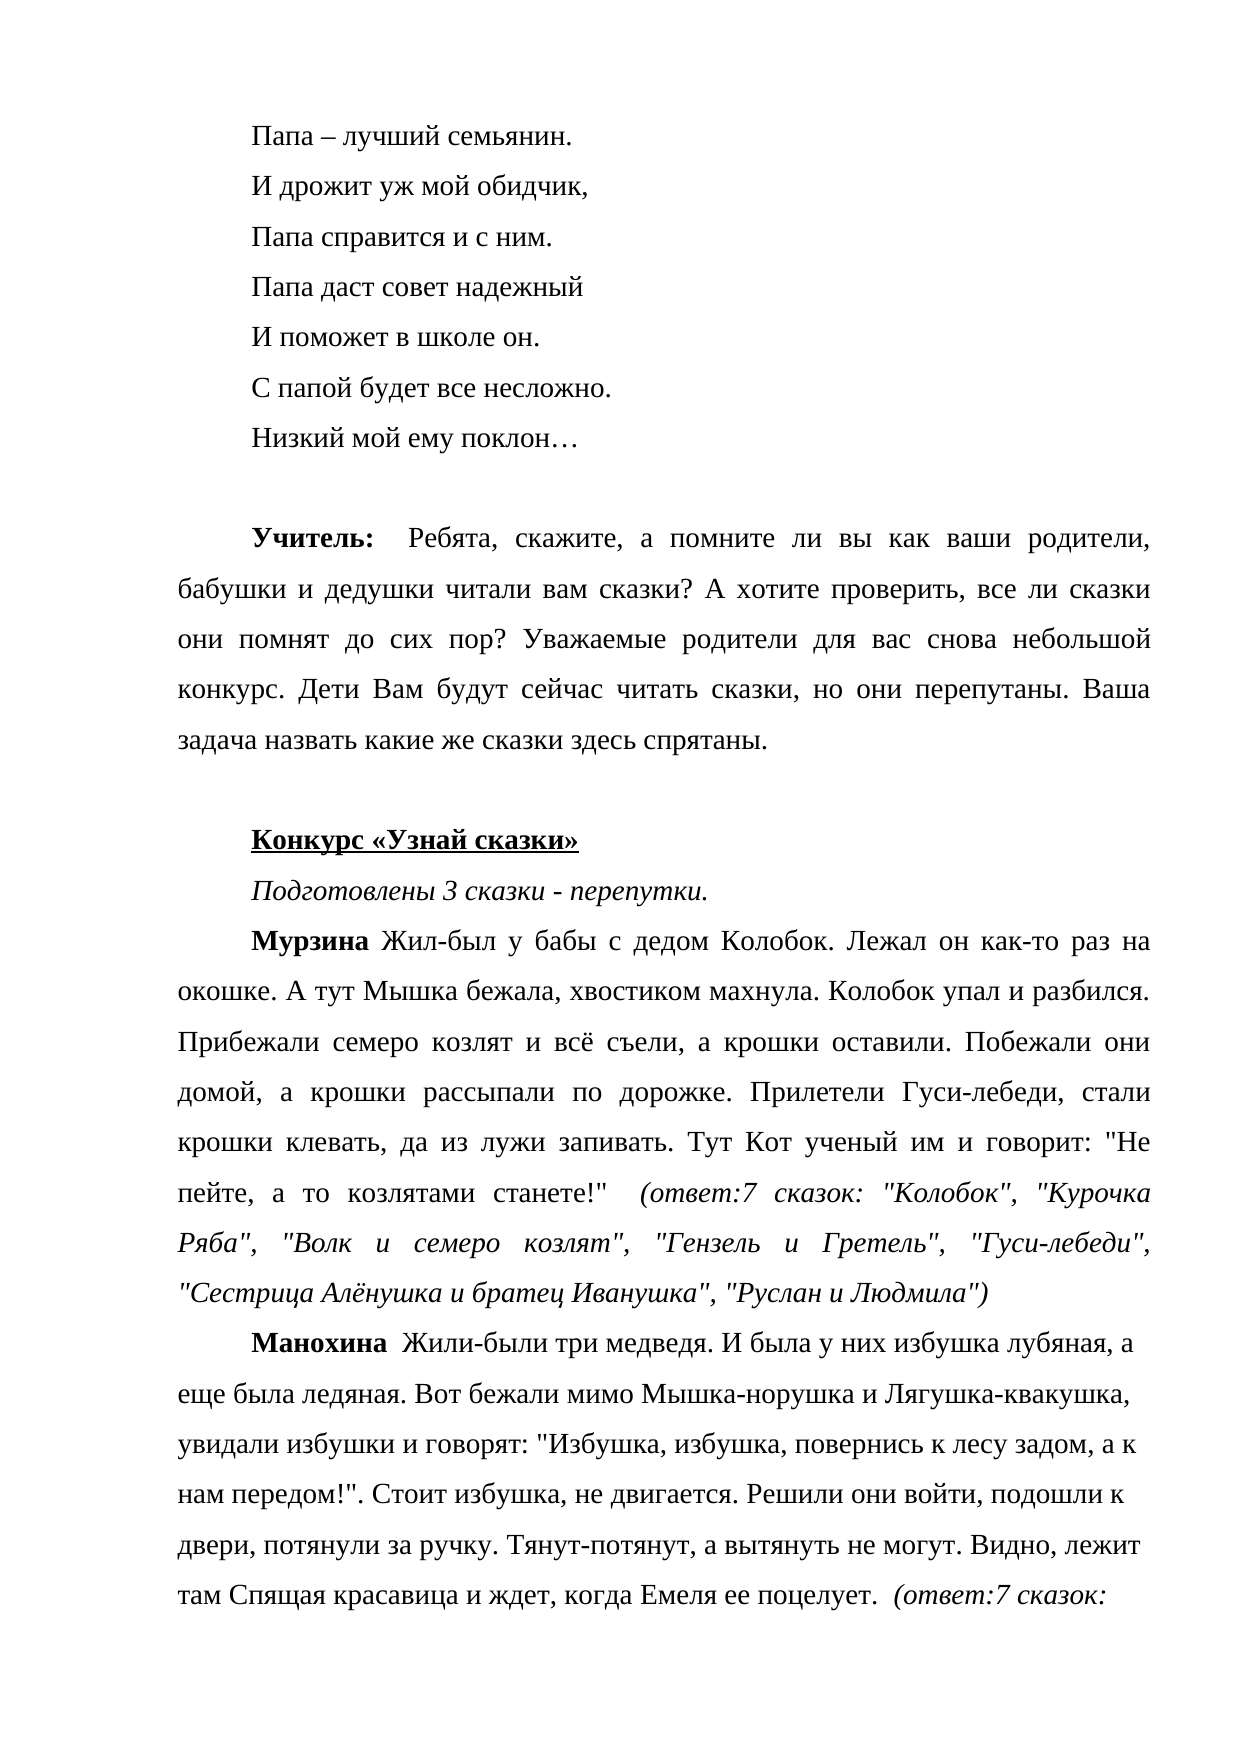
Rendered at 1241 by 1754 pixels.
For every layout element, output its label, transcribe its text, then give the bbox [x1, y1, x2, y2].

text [177, 1326, 1152, 1611]
text С папой будет все несложно. [177, 370, 1152, 403]
text Учитель: Ребята, скажите, а помните ли вы как ваши родители, бабушки и дедушки читали вам сказки? А хотите проверить, все ли сказки они помнят до сих пор? Уважаемые родители для вас снова небольшой конкурс. Дети Вам будут сейчас читать сказки, но они перепутаны. Ваша задача назвать какие же сказки здесь спрятаны. [177, 521, 1152, 755]
text Подготовлены 3 сказки - перепутки. [177, 873, 1152, 906]
text Конкурс «Узнай сказки» [177, 822, 1152, 856]
text Папа даст совет надежный [177, 269, 1152, 303]
text И поможет в школе он. [177, 319, 1152, 353]
text Низкий мой ему поклон… [177, 420, 1152, 453]
text Папа – лучший семьянин. [177, 118, 1152, 152]
text И дрожит уж мой обидчик, [177, 168, 1152, 202]
text Мурзина Жил-был у бабы с дедом Колобок. Лежал он как-то раз на окошке. А тут Мышка бежала, хвостиком махнула. Колобок упал и разбился. Прибежали семеро козлят и всё съели, а крошки оставили. Побежали они домой, а крошки рассыпали по дорожке. Прилетели Гуси-лебеди, стали крошки клевать, да из лужи запивать. Тут Кот ученый им и говорит: "Не пейте, а то козлятами станете!" (ответ:7 сказок: "Колобок", "Курочка Ряба", "Волк и семеро козлят", "Гензель и Гретель", "Гуси-лебеди", "Сестрица Алёнушка и братец Иванушка", "Руслан и Людмила") [177, 923, 1152, 1309]
text Папа справится и с ним. [177, 219, 1152, 252]
